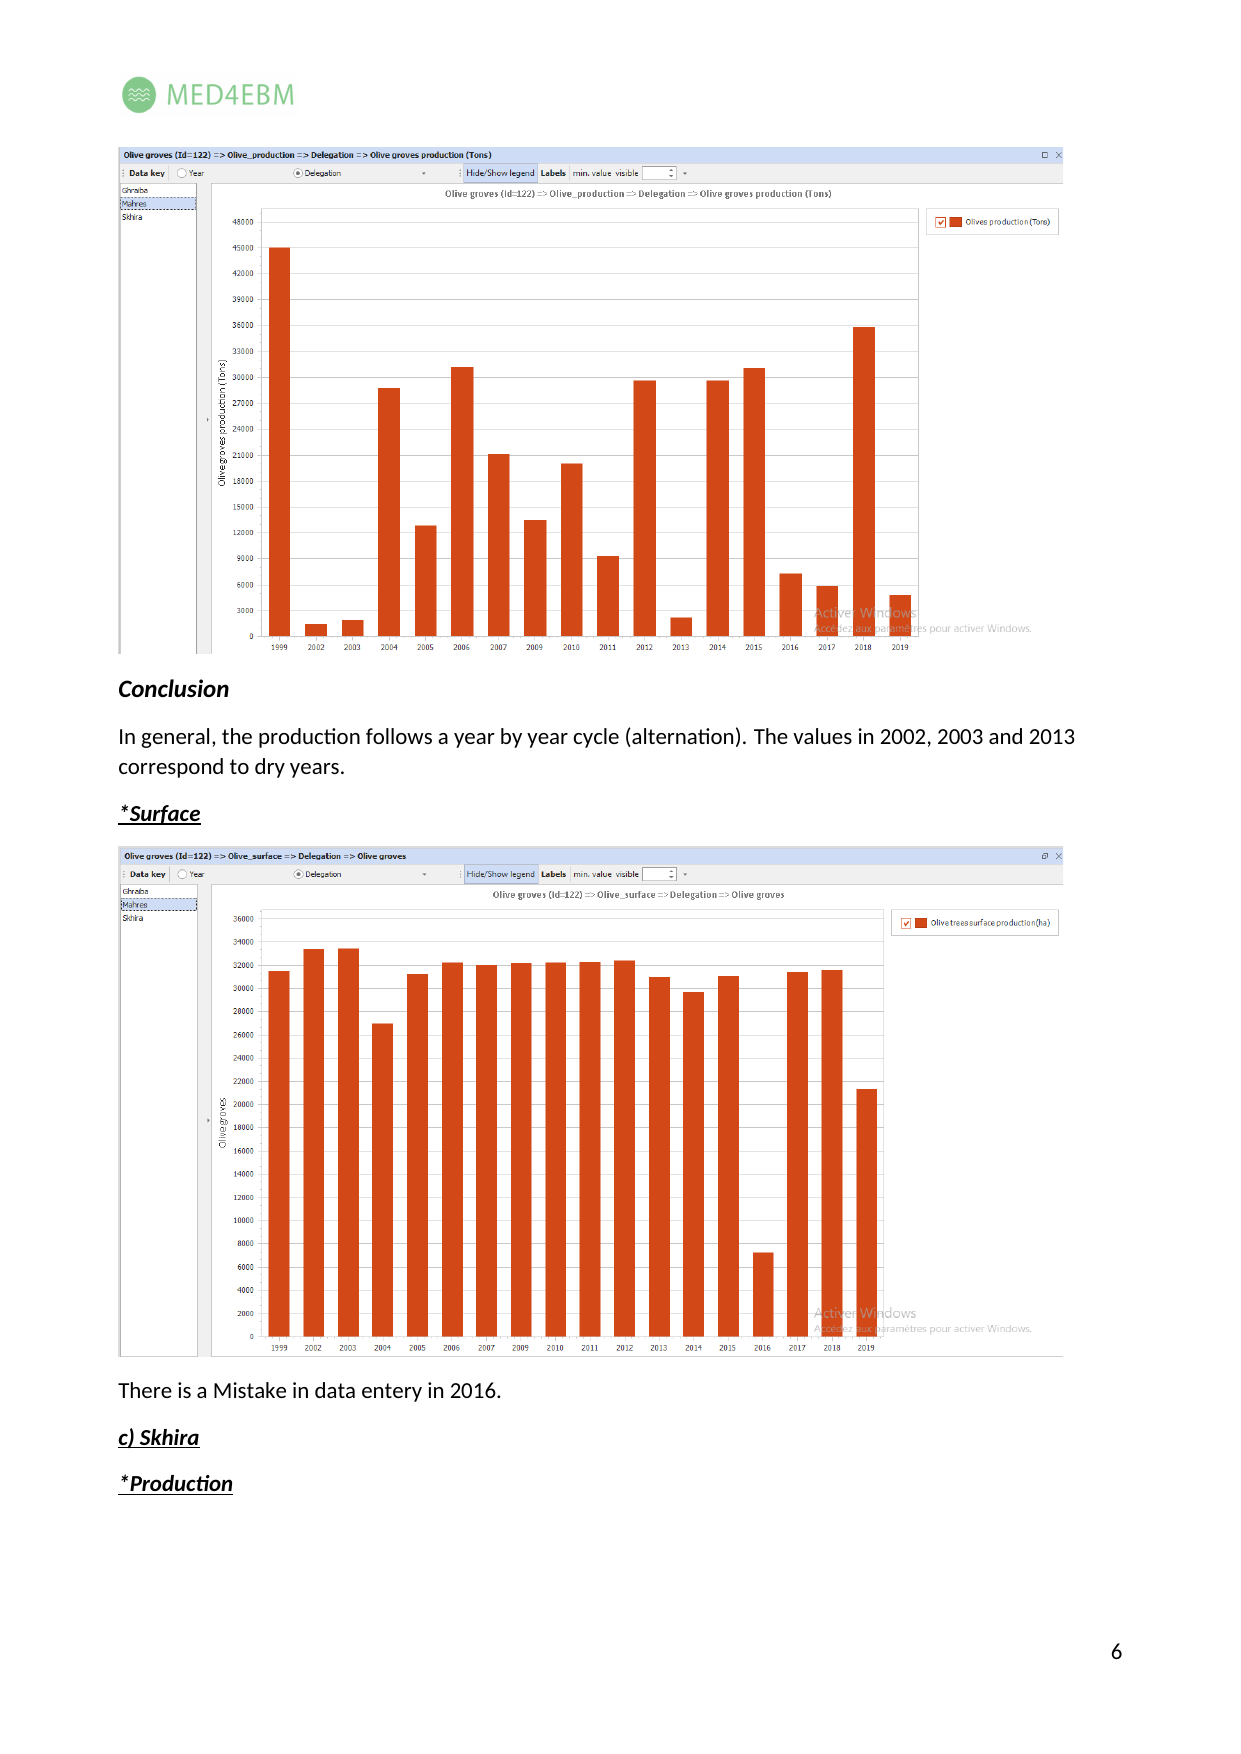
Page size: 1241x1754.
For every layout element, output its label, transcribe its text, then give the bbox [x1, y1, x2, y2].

text There is a Mistake in data entery in 2016. [118, 1376, 1122, 1404]
text c) Skhira [118, 1423, 1122, 1451]
text *Surface [118, 799, 1122, 827]
text In general, the production follows a year by year cycle (alternation). The values in 2002, 2003 and 2013 correspond to dry years. [118, 722, 1122, 781]
text *Production [118, 1469, 1122, 1497]
picture [118, 73, 298, 117]
picture [118, 846, 1064, 1357]
text Conclusion [118, 673, 1122, 703]
picture [118, 147, 1064, 654]
